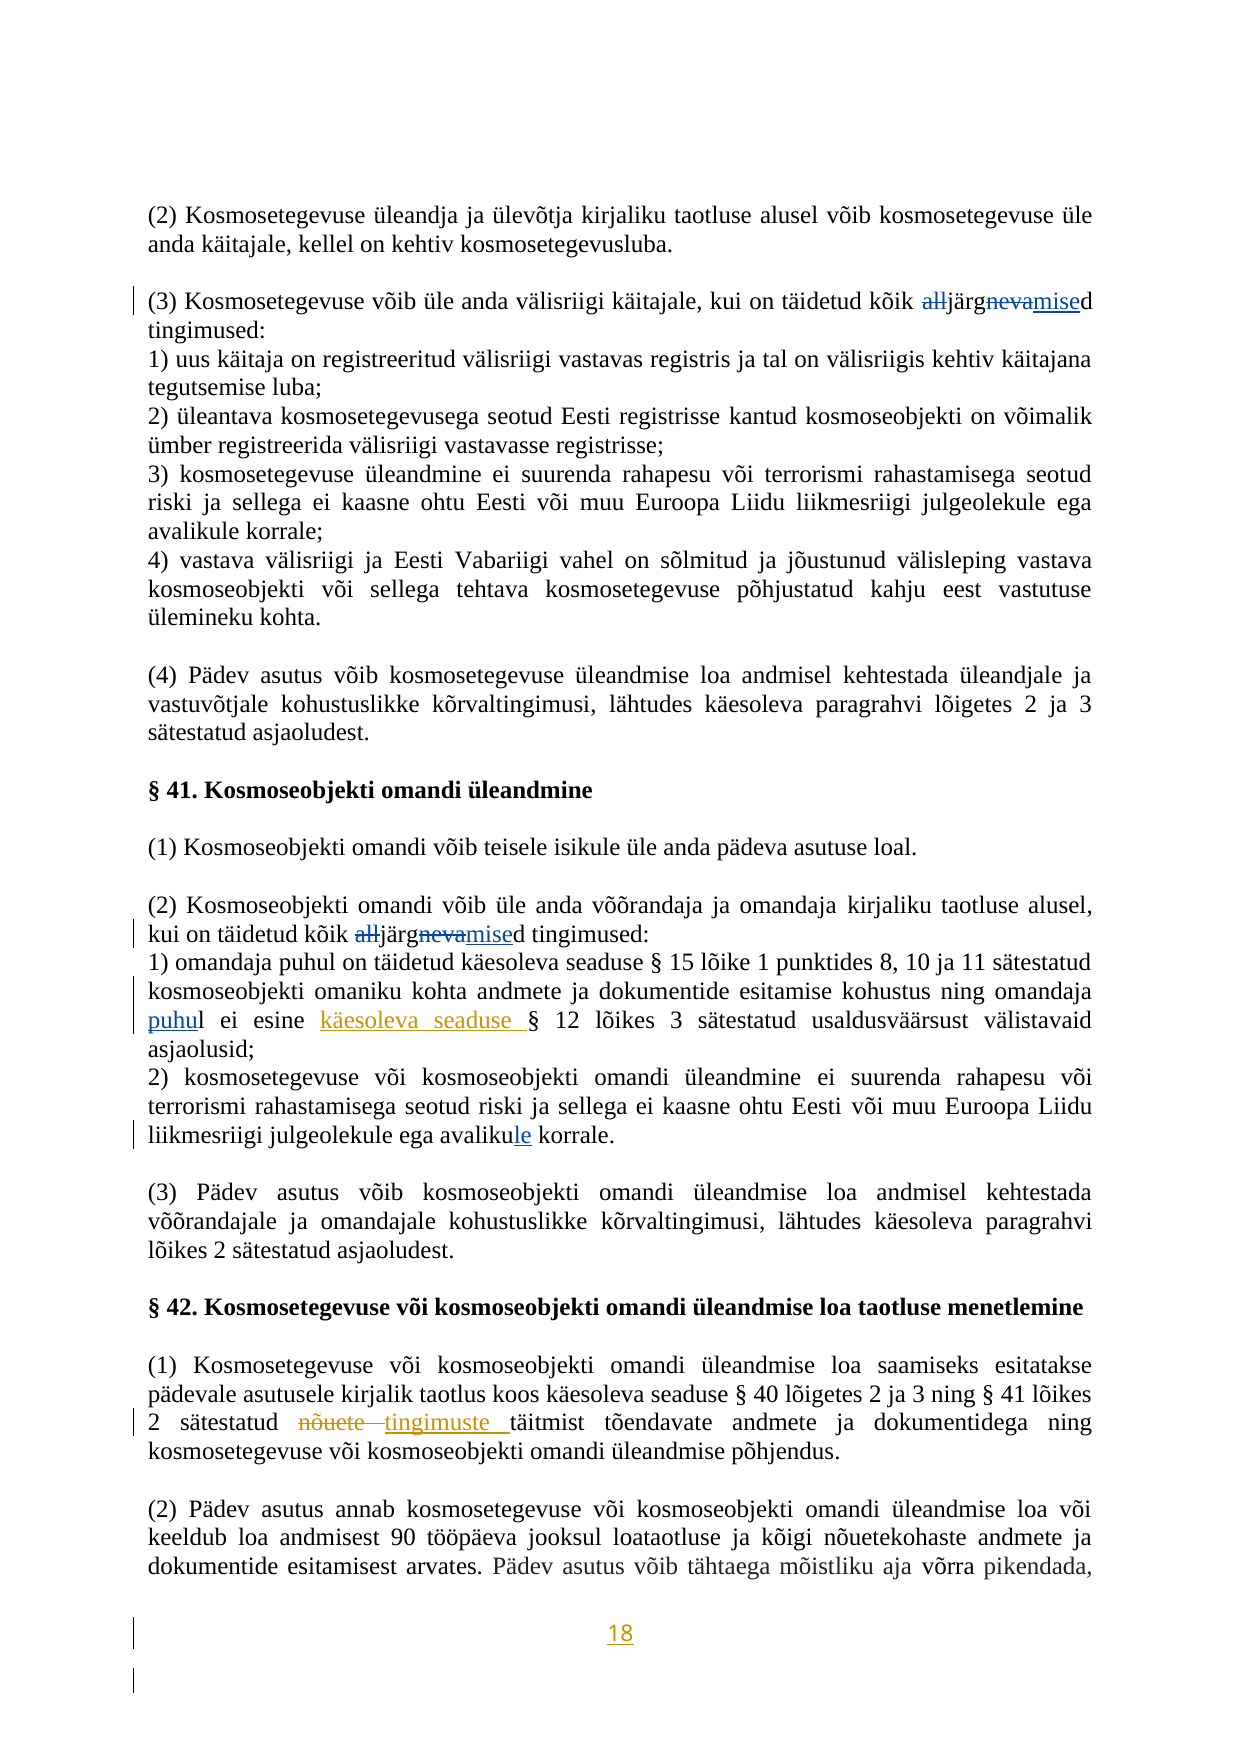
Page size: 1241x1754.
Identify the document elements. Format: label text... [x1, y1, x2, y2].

text 4) vastava välisriigi ja Eesti Vabariigi vahel on sõlmitud ja jõustunud välisleping vastava kosmoseobjekti või sellega tehtava kosmosetegevuse põhjustatud kahju eest vastutuse ülemineku kohta. [148, 545, 1093, 631]
text 3) kosmosetegevuse üleandmine ei suurenda rahapesu või terrorismi rahastamisega seotud riski ja sellega ei kaasne ohtu Eesti või muu Euroopa Liidu liikmesriigi julgeolekule ega avalikule korrale; [148, 459, 1093, 545]
text § 41. Kosmoseobjekti omandi üleandmine [148, 775, 1093, 804]
text 1) omandaja puhul on täidetud käesoleva seaduse § 15 lõike 1 punktides 8, 10 ja 11 sätestatud kosmoseobjekti omaniku kohta andmete ja dokumentide esitamise kohustus ning omandajal ei esine § 12 lõikes 3 sätestatud usaldusväärsust välistavaid asjaolusid; [148, 947, 1093, 1062]
text § 42. Kosmosetegevuse või kosmoseobjekti omandi üleandmise loa taotluse menetlemine [148, 1292, 1093, 1321]
text (2) Kosmoseobjekti omandi võib üle anda võõrandaja ja omandaja kirjaliku taotluse alusel, kui on täidetud kõik järgd tingimused: [148, 890, 1093, 947]
text (2) Kosmosetegevuse üleandja ja ülevõtja kirjaliku taotluse alusel võib kosmosetegevuse üle anda käitajale, kellel on kehtiv kosmosetegevusluba. [148, 200, 1093, 257]
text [148, 1494, 1093, 1580]
text (3) Kosmosetegevuse võib üle anda välisriigi käitajale, kui on täidetud kõik järgd tingimused: [148, 286, 1093, 344]
text 1) uus käitaja on registreeritud välisriigi vastavas registris ja tal on välisriigis kehtiv käitajana tegutsemise luba; [148, 344, 1093, 401]
text 2) üleantava kosmosetegevusega seotud Eesti registrisse kantud kosmoseobjekti on võimalik ümber registreerida välisriigi vastavasse registrisse; [148, 401, 1093, 459]
text (3) Pädev asutus võib kosmoseobjekti omandi üleandmise loa andmisel kehtestada võõrandajale ja omandajale kohustuslikke kõrvaltingimusi, lähtudes käesoleva paragrahvi lõikes 2 sätestatud asjaoludest. [148, 1177, 1093, 1264]
text (1) Kosmosetegevuse või kosmoseobjekti omandi üleandmise loa saamiseks esitatakse pädevale asutusele kirjalik taotlus koos käesoleva seaduse § 40 lõigetes 2 ja 3 ning § 41 lõikes 2 sätestatud täitmist tõendavate andmete ja dokumentidega ning kosmosetegevuse või kosmoseobjekti omandi üleandmise põhjendus. [148, 1350, 1093, 1465]
text 2) kosmosetegevuse või kosmoseobjekti omandi üleandmine ei suurenda rahapesu või terrorismi rahastamisega seotud riski ja sellega ei kaasne ohtu Eesti või muu Euroopa Liidu liikmesriigi julgeolekule ega avaliku korrale. [148, 1062, 1093, 1149]
text (4) Pädev asutus võib kosmosetegevuse üleandmise loa andmisel kehtestada üleandjale ja vastuvõtjale kohustuslikke kõrvaltingimusi, lähtudes käesoleva paragrahvi lõigetes 2 ja 3 sätestatud asjaoludest. [148, 660, 1093, 746]
text (1) Kosmoseobjekti omandi võib teisele isikule üle anda pädeva asutuse loal. [148, 832, 1093, 861]
